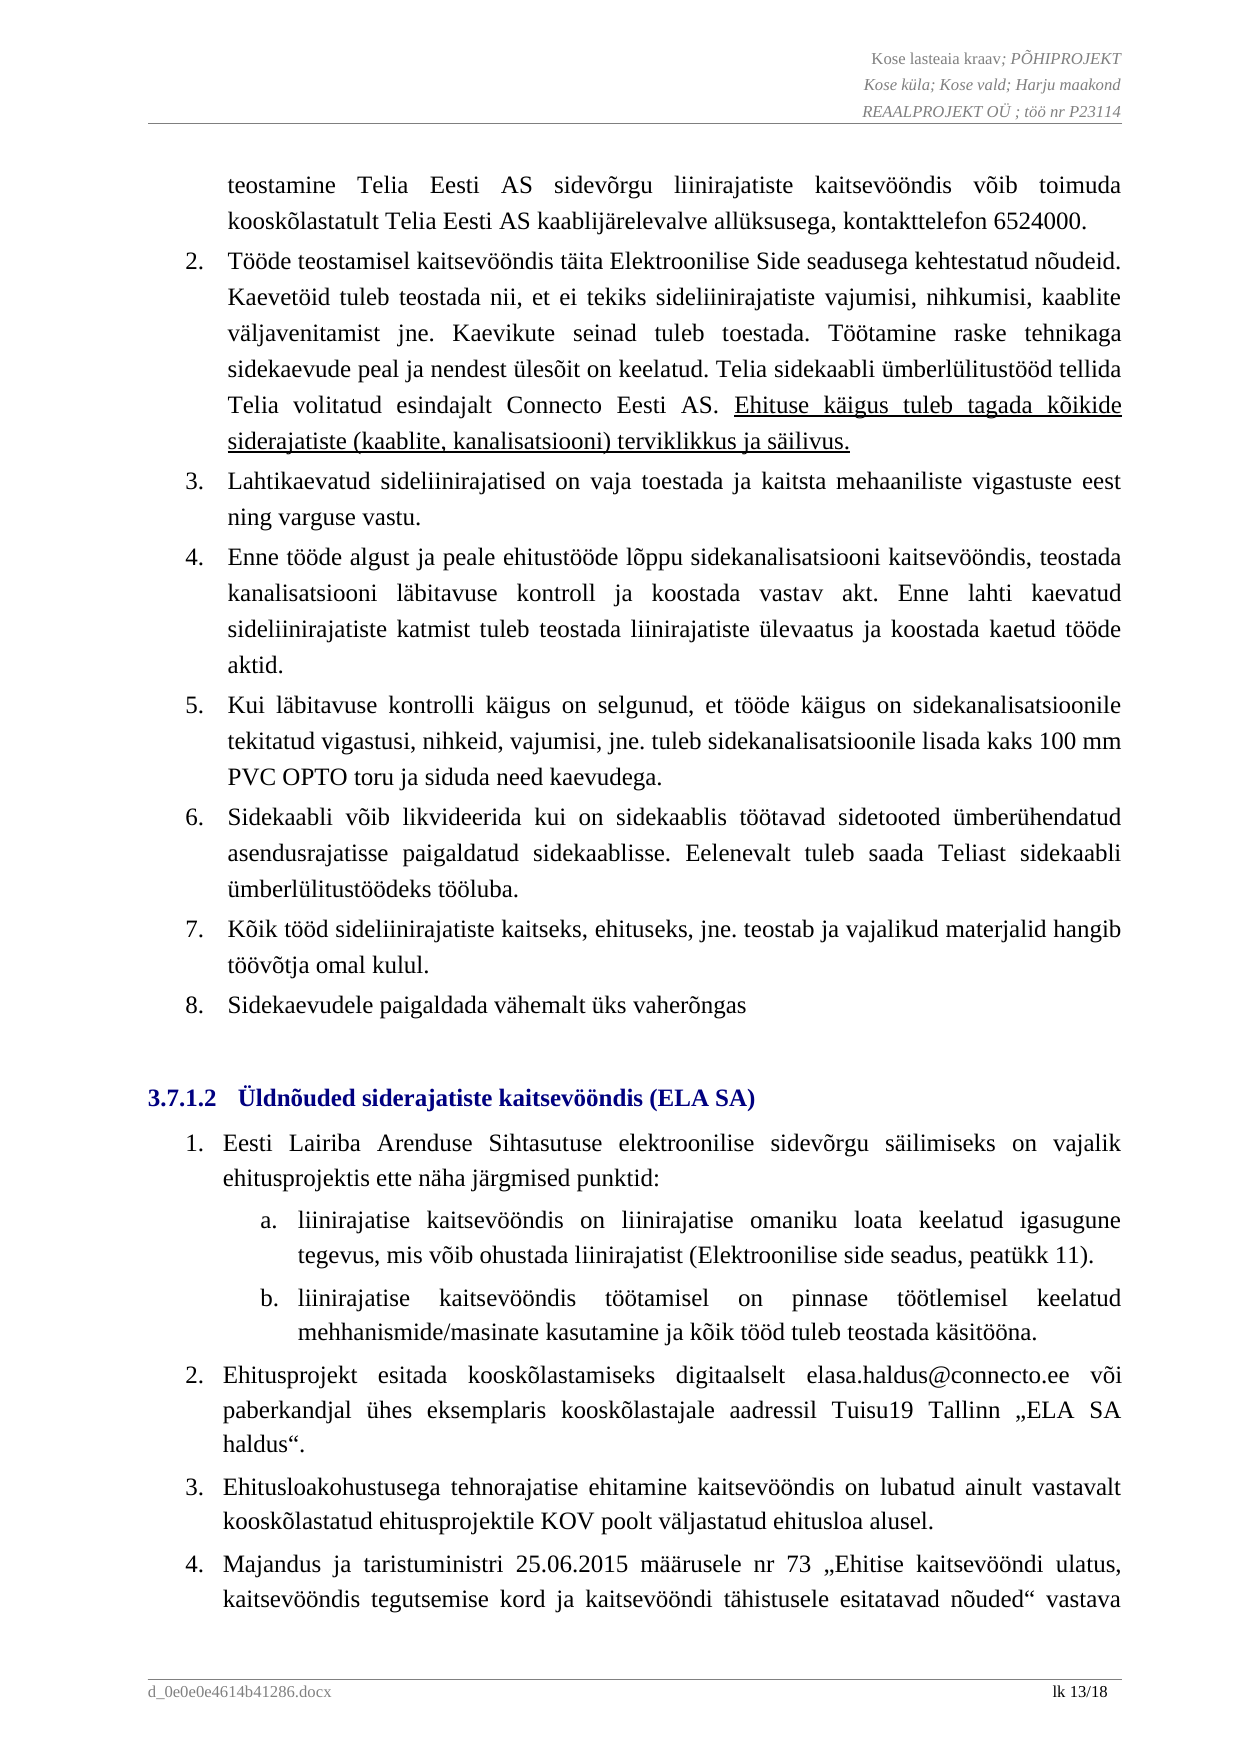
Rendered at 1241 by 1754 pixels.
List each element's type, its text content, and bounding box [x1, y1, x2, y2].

list Sidekaabli võib likvideerida kui on sidekaablis töötavad sidetooted ümberühendatud asendusrajatisse paigaldatud sidekaablisse. Eelenevalt tuleb saada Teliast sidekaabli ümberlülitustöödeks tööluba. [185, 802, 1122, 903]
list Sidekaevudele paigaldada vähemalt üks vaherõngas [185, 990, 1122, 1019]
list Kõik tööd sideliinirajatiste kaitseks, ehituseks, jne. teostab ja vajalikud materjalid hangib töövõtja omal kulul. [185, 914, 1122, 979]
list Lahtikaevatud sideliinirajatised on vaja toestada ja kaitsta mehaaniliste vigastuste eest ning varguse vastu. [185, 466, 1122, 531]
list liinirajatise kaitsevööndis on liinirajatise omaniku loata keelatud igasugune tegevus, mis võib ohustada liinirajatist (Elektroonilise side seadus, peatükk 11). [260, 1206, 1122, 1269]
list Tööde teostamisel kaitsevööndis täita Elektroonilise Side seadusega kehtestatud nõudeid. Kaevetöid tuleb teostada nii, et ei tekiks sideliinirajatiste vajumisi, nihkumisi, kaablite väljavenitamist jne. Kaevikute seinad tuleb toestada. Töötamine raske tehnikaga sidekaevude peal ja nendest ülesõit on keelatud. Telia sidekaabli ümberlülitustööd tellida Telia volitatud esindajalt Connecto Eesti AS. Ehituse käigus tuleb tagada kõikide siderajatiste (kaablite, kanalisatsiooni) terviklikkus ja säilivus. [185, 246, 1122, 455]
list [185, 1549, 1122, 1612]
list Kui läbitavuse kontrolli käigus on selgunud, et tööde käigus on sidekanalisatsioonile tekitatud vigastusi, nihkeid, vajumisi, jne. tuleb sidekanalisatsioonile lisada kaks 100 mm PVC OPTO toru ja siduda need kaevudega. [185, 690, 1122, 791]
list Enne tööde algust ja peale ehitustööde lõppu sidekanalisatsiooni kaitsevööndis, teostada kanalisatsiooni läbitavuse kontroll ja koostada vastav akt. Enne lahti kaevatud sideliinirajatiste katmist tuleb teostada liinirajatiste ülevaatus ja koostada kaetud tööde aktid. [185, 542, 1122, 679]
list Ehitusprojekt esitada kooskõlastamiseks digitaalselt elasa.haldus@connecto.ee või paberkandjal ühes eksemplaris kooskõlastajale aadressil Tuisu19 Tallinn „ELA SA haldus“. [185, 1360, 1122, 1458]
list liinirajatise kaitsevööndis töötamisel on pinnase töötlemisel keelatud mehhanismide/masinate kasutamine ja kõik tööd tuleb teostada käsitööna. [260, 1283, 1122, 1346]
list Ehitusloakohustusega tehnorajatise ehitamine kaitsevööndis on lubatud ainult vastavalt kooskõlastatud ehitusprojektile KOV poolt väljastatud ehitusloa alusel. [185, 1472, 1122, 1535]
subtitle Üldnõuded siderajatiste kaitsevööndis (ELA SA) [148, 1083, 1122, 1112]
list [185, 170, 1122, 235]
list Eesti Lairiba Arenduse Sihtasutuse elektroonilise sidevõrgu säilimiseks on vajalik ehitusprojektis ette näha järgmised punktid: [185, 1128, 1122, 1192]
